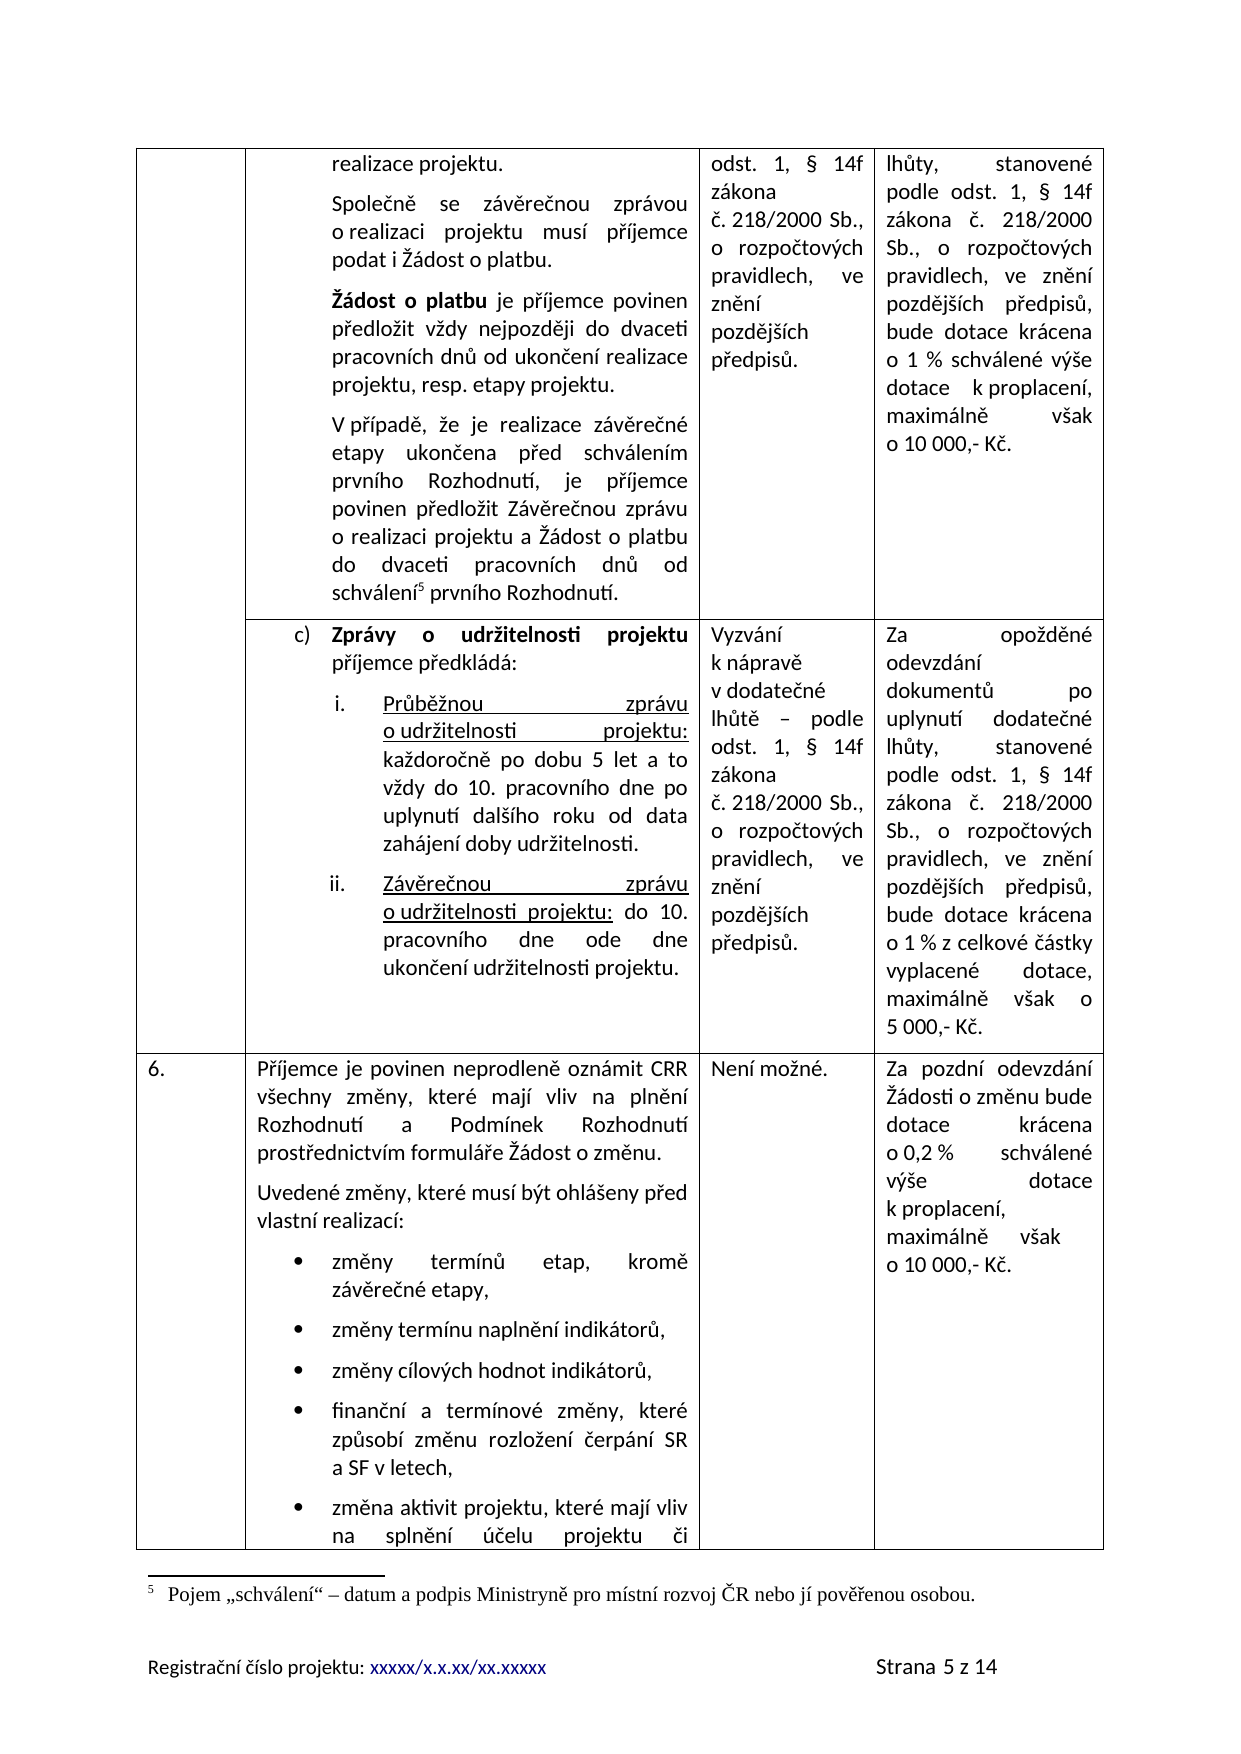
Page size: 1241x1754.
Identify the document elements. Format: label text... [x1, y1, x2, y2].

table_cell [246, 1054, 699, 1549]
table_cell Zprávy o udržitelnosti projektu příjemce předkládá: Průběžnou zprávu o udržitelnosti projektu: každoročně po dobu 5 let a to vždy do 10. pracovního dne po uplynutí dalšího roku od data zahájení doby udržitelnosti. Závěrečnou zprávu o udržitelnosti projektu: do 10. pracovního dne ode dne ukončení udržitelnosti projektu. [246, 620, 699, 1053]
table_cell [875, 149, 1103, 619]
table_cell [700, 149, 874, 619]
table_cell Za opožděné odevzdání dokumentů po uplynutí dodatečné lhůty, stanovené podle odst. 1, § 14f zákona č. 218/2000 Sb., o rozpočtových pravidlech, ve znění pozdějších předpisů, bude dotace krácena o 1 % z celkové částky vyplacené dotace, maximálně však o 5 000,- Kč. [875, 620, 1103, 1053]
table_cell Není možné. [700, 1054, 874, 1549]
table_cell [875, 1054, 1103, 1549]
table_cell Vyzvání k nápravě v dodatečné lhůtě – podle odst. 1, § 14f zákona č. 218/2000 Sb., o rozpočtových pravidlech, ve znění pozdějších předpisů. [700, 620, 874, 1053]
table_cell 6. [137, 1054, 245, 1549]
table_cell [246, 149, 699, 619]
